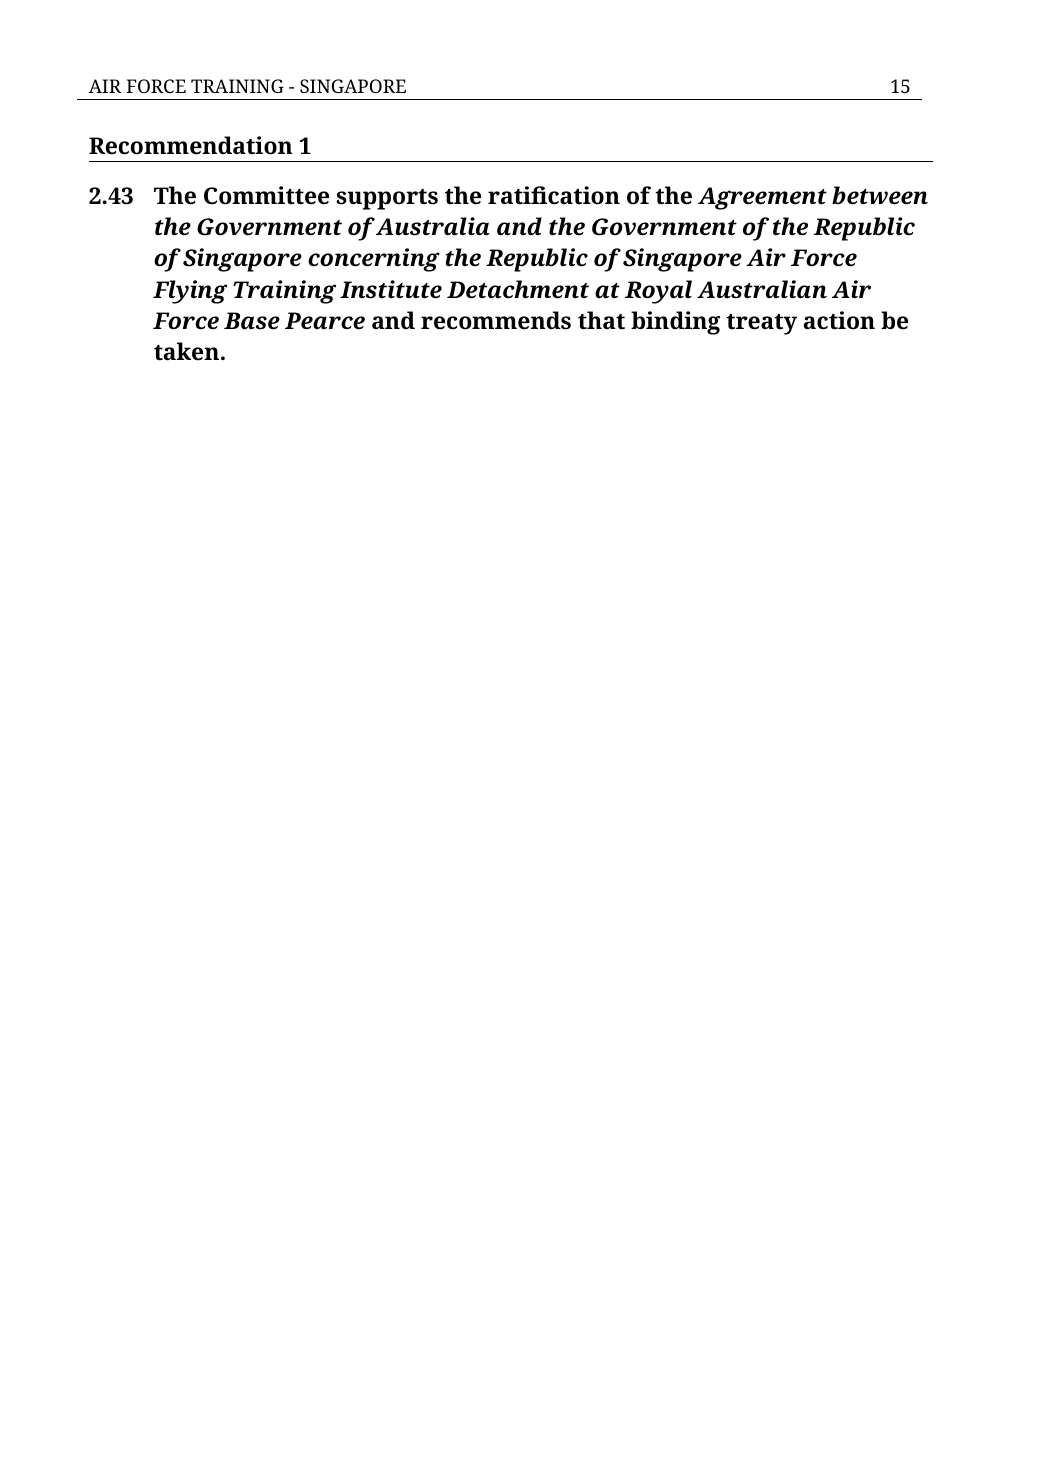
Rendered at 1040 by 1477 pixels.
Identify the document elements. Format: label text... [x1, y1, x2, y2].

subtitle Recommendation 1 [88, 130, 933, 162]
text 2.43 The Committee supports the ratification of the Agreement between the Government of Australia and the Government of the Republic of Singapore concerning the Republic of Singapore Air Force Flying Training Institute Detachment at Royal Australian Air Force Base Pearce and recommends that binding treaty action be taken. [88, 180, 933, 367]
